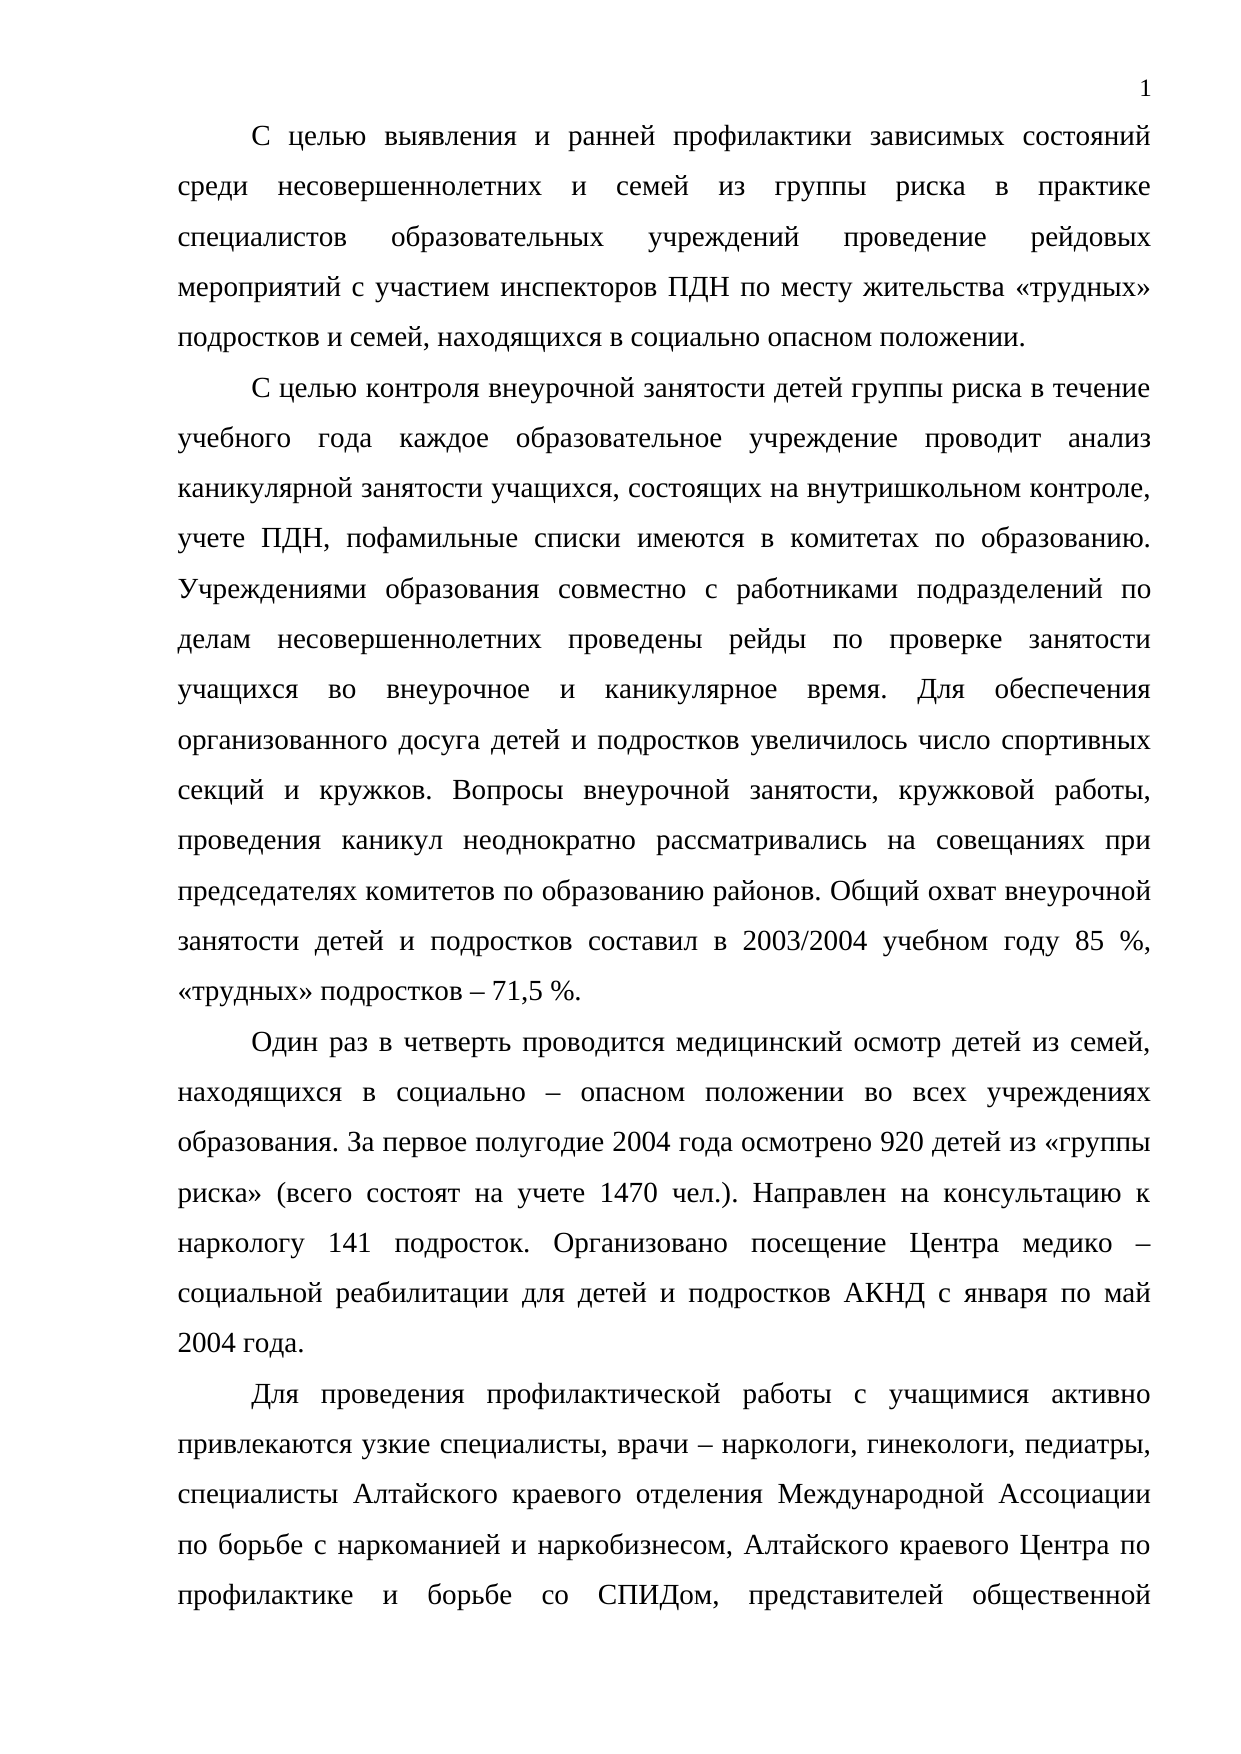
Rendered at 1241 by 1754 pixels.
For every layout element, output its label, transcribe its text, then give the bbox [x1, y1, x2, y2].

text С целью выявления и ранней профилактики зависимых состояний среди несовершеннолетних и семей из группы риска в практике специалистов образовательных учреждений проведение рейдовых мероприятий с участием инспекторов ПДН по месту жительства «трудных» подростков и семей, находящихся в социально опасном положении. [177, 118, 1152, 353]
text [177, 1376, 1152, 1611]
text Один раз в четверть проводится медицинский осмотр детей из семей, находящихся в социально – опасном положении во всех учреждениях образования. За первое полугодие 2004 года осмотрено 920 детей из «группы риска» (всего состоят на учете 1470 чел.). Направлен на консультацию к наркологу 141 подросток. Организовано посещение Центра медико – социальной реабилитации для детей и подростков АКНД с января по май 2004 года. [177, 1024, 1152, 1359]
text С целью контроля внеурочной занятости детей группы риска в течение учебного года каждое образовательное учреждение проводит анализ каникулярной занятости учащихся, состоящих на внутришкольном контроле, учете ПДН, пофамильные списки имеются в комитетах по образованию. Учреждениями образования совместно с работниками подразделений по делам несовершеннолетних проведены рейды по проверке занятости учащихся во внеурочное и каникулярное время. Для обеспечения организованного досуга детей и подростков увеличилось число спортивных секций и кружков. Вопросы внеурочной занятости, кружковой работы, проведения каникул неоднократно рассматривались на совещаниях при председателях комитетов по образованию районов. Общий охват внеурочной занятости детей и подростков составил в 2003/2004 учебном году 85 %, «трудных» подростков – 71,5 %. [177, 370, 1152, 1007]
